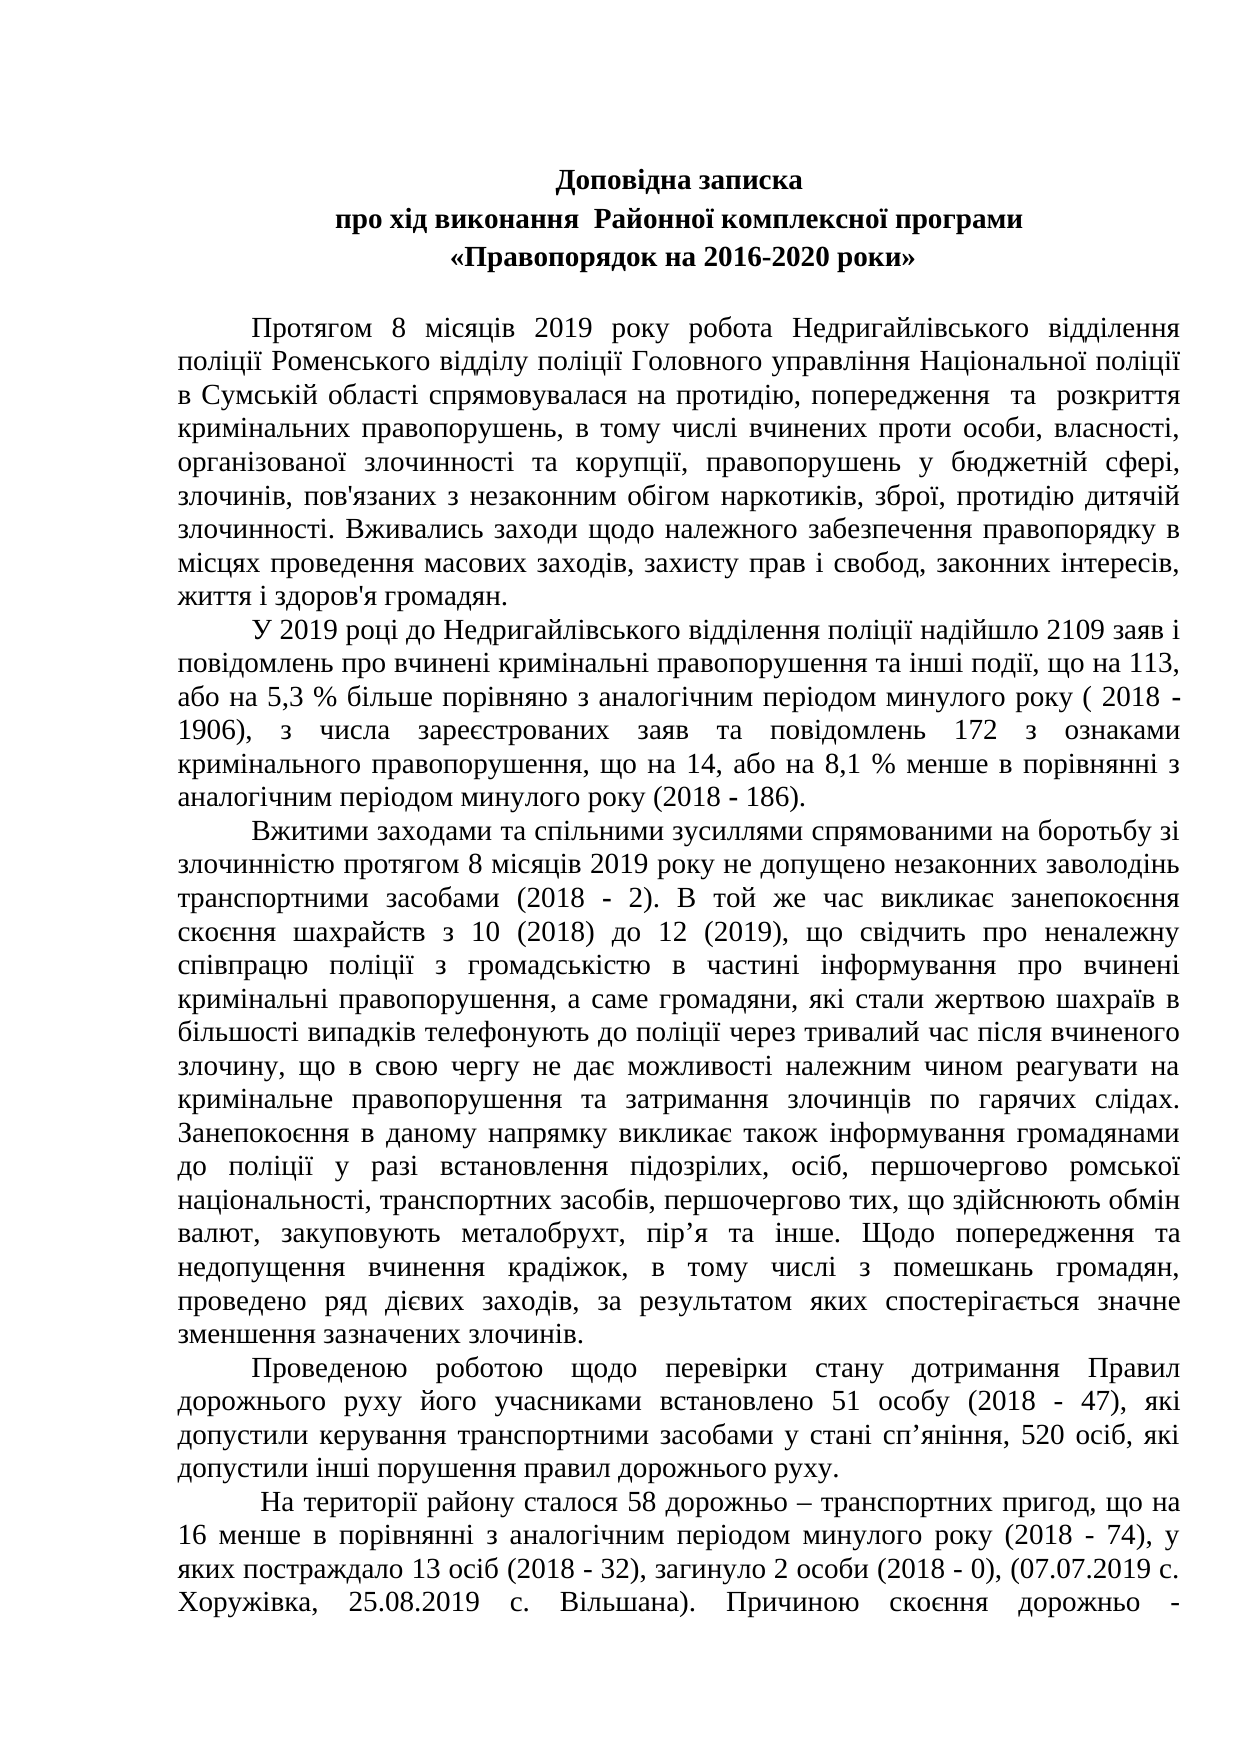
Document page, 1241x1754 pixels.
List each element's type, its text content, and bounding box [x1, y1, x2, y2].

text про хід виконання Районної комплексної програми [177, 201, 1181, 234]
text Протягом 8 місяців 2019 року робота Недригайлівського відділення поліції Роменського відділу поліції Головного управління Національної поліції в Сумській області спрямовувалася на протидію, попередження та розкриття кримінальних правопорушень, в тому числі вчинених проти особи, власності, організованої злочинності та корупції, правопорушень у бюджетній сфері, злочинів, пов'язаних з незаконним обігом наркотиків, зброї, протидію дитячій злочинності. Вживались заходи щодо належного забезпечення правопорядку в місцях проведення масових заходів, захисту прав і свобод, законних інтересів, життя і здоров'я громадян. [177, 310, 1181, 612]
text «Правопорядок на 2016-2020 роки» [177, 239, 1181, 273]
text Вжитими заходами та спільними зусиллями спрямованими на боротьбу зі злочинністю протягом 8 місяців 2019 року не допущено незаконних заволодінь транспортними засобами (2018 - 2). В той же час викликає занепокоєння скоєння шахрайств з 10 (2018) до 12 (2019), що свідчить про неналежну співпрацю поліції з громадськістю в частині інформування про вчинені кримінальні правопорушення, а саме громадяни, які стали жертвою шахраїв в більшості випадків телефонують до поліції через тривалий час після вчиненого злочину, що в свою чергу не дає можливості належним чином реагувати на кримінальне правопорушення та затримання злочинців по гарячих слідах. Занепокоєння в даному напрямку викликає також інформування громадянами до поліції у разі встановлення підозрілих, осіб, першочергово ромської національності, транспортних засобів, першочергово тих, що здійснюють обмін валют, закуповують металобрухт, пір’я та інше. Щодо попередження та недопущення вчинення крадіжок, в тому числі з помешкань громадян, проведено ряд дієвих заходів, за результатом яких спостерігається значне зменшення зазначених злочинів. [177, 813, 1181, 1350]
text У 2019 році до Недригайлівського відділення поліції надійшло 2109 заяв і повідомлень про вчинені кримінальні правопорушення та інші події, що на 113, або на 5,3 % більше порівняно з аналогічним періодом минулого року ( 2018 - 1906), з числа зареєстрованих заяв та повідомлень 172 з ознаками кримінального правопорушення, що на 14, або на 8,1 % менше в порівнянні з аналогічним періодом минулого року (2018 - 186). [177, 612, 1181, 813]
text Доповідна записка [177, 162, 1181, 196]
text Проведеною роботою щодо перевірки стану дотримання Правил дорожнього руху його учасниками встановлено 51 особу (2018 - 47), які допустили керування транспортними засобами у стані сп’яніння, 520 осіб, які допустили інші порушення правил дорожнього руху. [177, 1350, 1181, 1484]
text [177, 1484, 1181, 1618]
